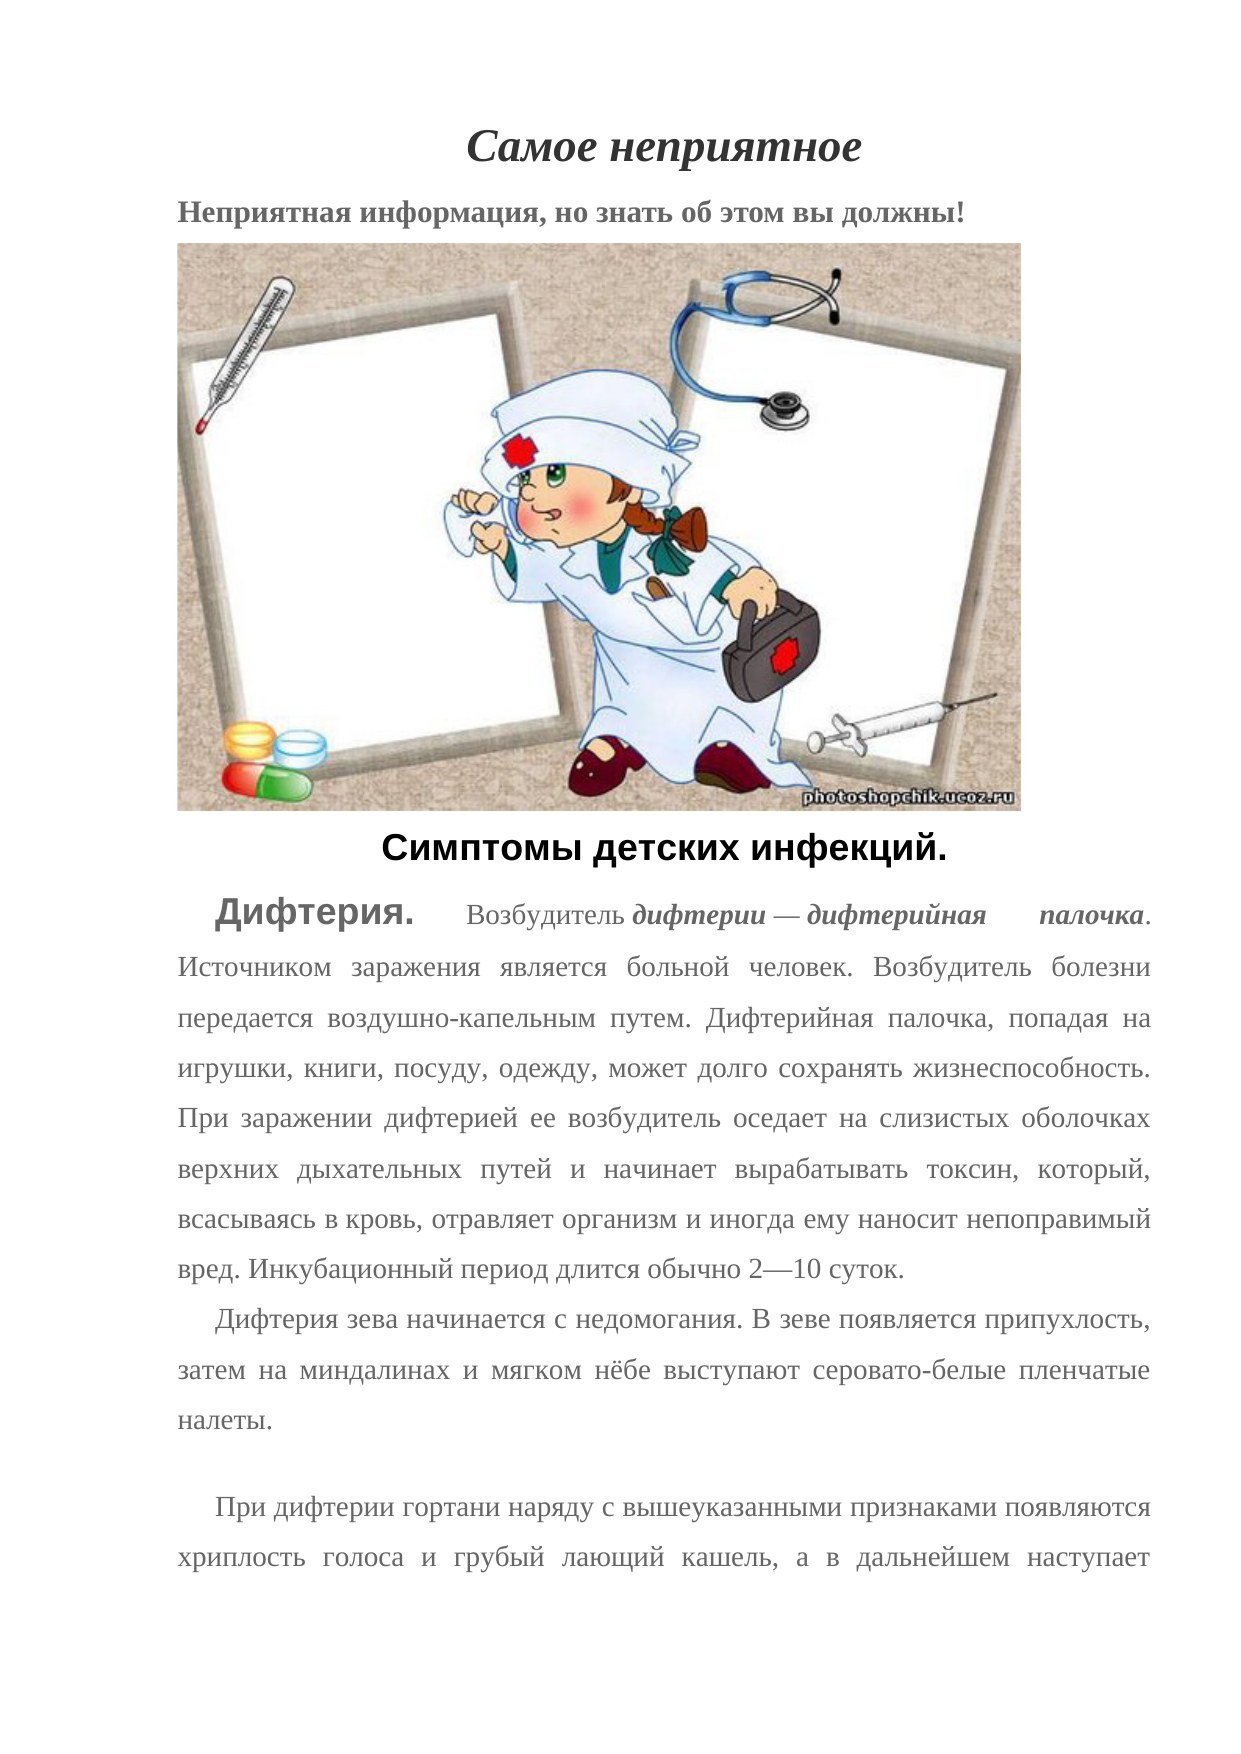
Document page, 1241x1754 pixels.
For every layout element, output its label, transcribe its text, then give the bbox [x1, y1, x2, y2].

text Дифтерия зева начинается с недомогания. В зеве появляется припухлость, затем на миндалинах и мягком нёбе выступают серовато-белые пленчатые налеты. [177, 1302, 1152, 1436]
text Неприятная информация, но знать об этом вы должны! [177, 193, 1152, 229]
picture [177, 243, 1021, 811]
text Самое неприятное [177, 118, 1152, 172]
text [177, 1489, 1152, 1572]
text Симптомы детских инфекций. [177, 825, 1152, 868]
text Дифтерия. Возбудитель дифтерии — дифтерийная палочка. Источником заражения является больной человек. Возбудитель болезни передается воздушно-капельным путем. Дифтерийная палочка, попадая на игрушки, книги, посуду, одежду, может долго сохранять жизнеспособность. При заражении дифтерией ее возбудитель оседает на слизистых оболочках верхних дыхательных путей и начинает вырабатывать токсин, который, всасываясь в кровь, отравляет организм и иногда ему наносит непоправимый вред. Инкубационный период длится обычно 2—10 суток. [177, 889, 1152, 1285]
